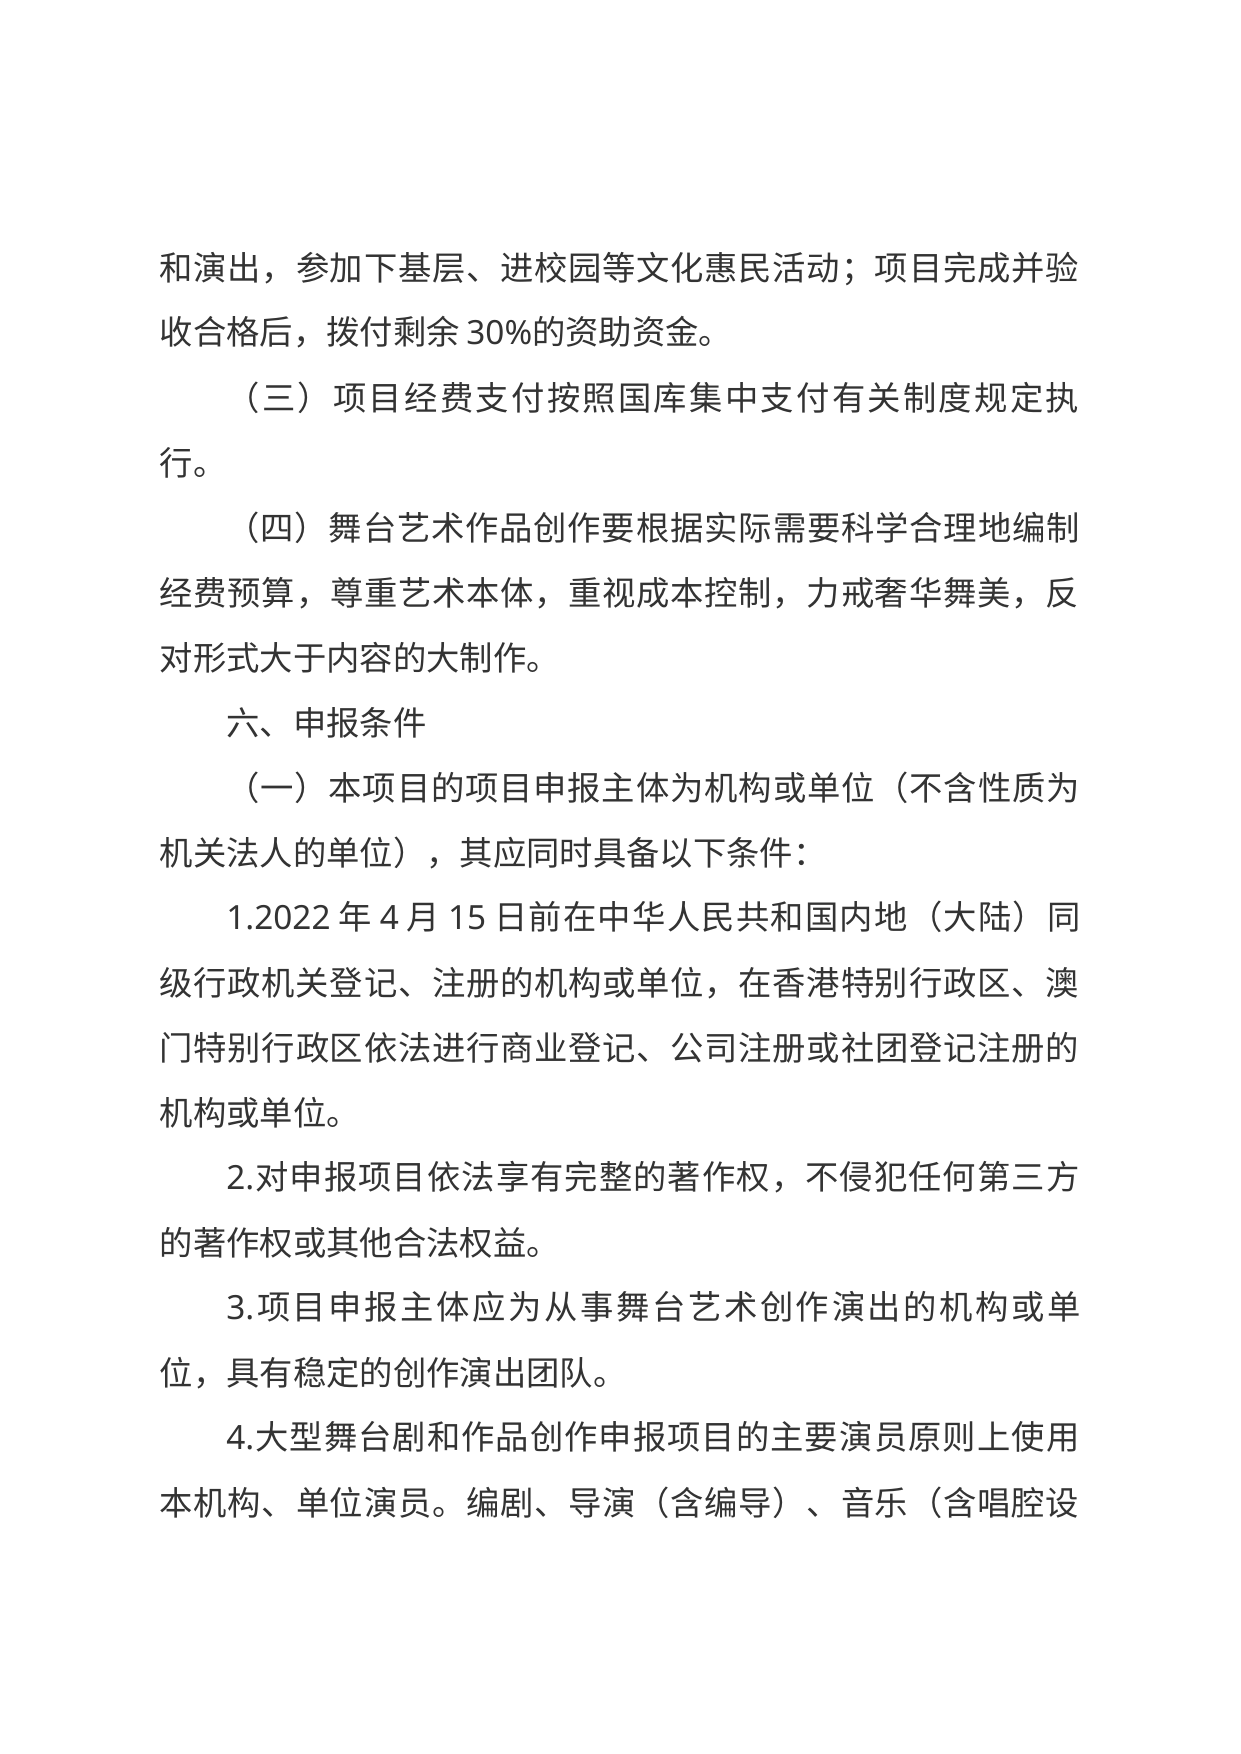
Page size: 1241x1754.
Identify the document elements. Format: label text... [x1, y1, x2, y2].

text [159, 1403, 1081, 1533]
text （三）项目经费支付按照国库集中支付有关制度规定执行。 [159, 363, 1081, 493]
text 六、申报条件 [159, 688, 1081, 753]
text （一）本项目的项目申报主体为机构或单位（不含性质为机关法人的单位），其应同时具备以下条件： [159, 753, 1081, 883]
text 1.2022年4月15日前在中华人民共和国内地（大陆）同级行政机关登记、注册的机构或单位，在香港特别行政区、澳门特别行政区依法进行商业登记、公司注册或社团登记注册的机构或单位。 [159, 883, 1081, 1143]
text 2.对申报项目依法享有完整的著作权，不侵犯任何第三方的著作权或其他合法权益。 [159, 1143, 1081, 1273]
text 3.项目申报主体应为从事舞台艺术创作演出的机构或单位，具有稳定的创作演出团队。 [159, 1273, 1081, 1403]
text （四）舞台艺术作品创作要根据实际需要科学合理地编制经费预算，尊重艺术本体，重视成本控制，力戒奢华舞美，反对形式大于内容的大制作。 [159, 493, 1081, 688]
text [159, 233, 1081, 363]
